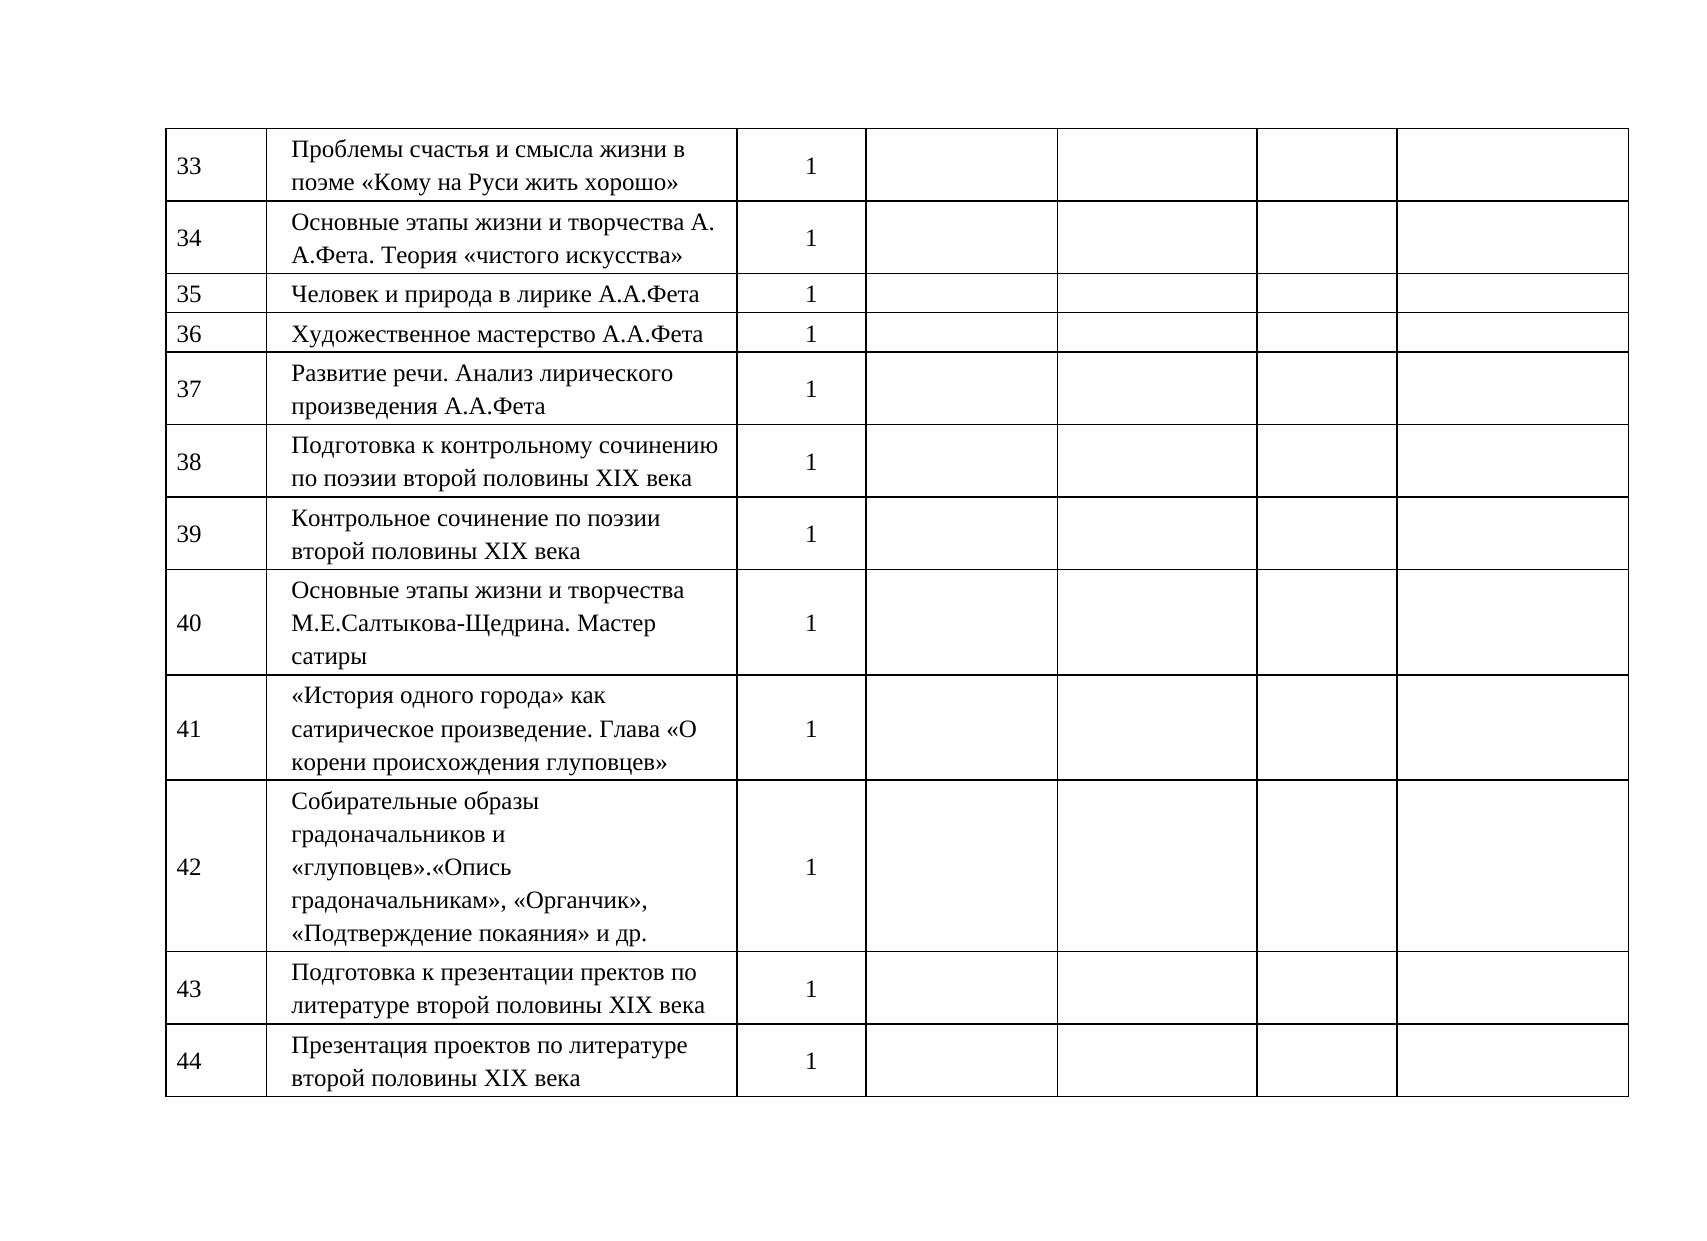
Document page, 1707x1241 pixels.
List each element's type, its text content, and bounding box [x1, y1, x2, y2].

table_cell [1058, 202, 1256, 272]
table_cell 33 [167, 129, 266, 200]
table_cell [867, 781, 1057, 951]
table_cell [1398, 313, 1628, 351]
table_cell «История одного города» как сатирическое произведение. Глава «О корени происхождения глуповцев» [267, 676, 736, 779]
table_cell [1058, 781, 1256, 951]
table_cell [1258, 781, 1396, 951]
table_cell [1058, 952, 1256, 1023]
table_cell 1 [738, 274, 865, 312]
table_cell Презентация проектов по литературе второй половины XIX века [267, 1025, 736, 1096]
table_cell [1398, 274, 1628, 312]
table_cell [867, 313, 1057, 351]
table_cell Подготовка к презентации пректов по литературе второй половины XIX века [267, 952, 736, 1023]
table_cell [1398, 498, 1628, 568]
table_cell 1 [738, 952, 865, 1023]
table_cell [867, 952, 1057, 1023]
table_cell 1 [738, 781, 865, 951]
table_cell [867, 425, 1057, 496]
table_cell [1398, 425, 1628, 496]
table_cell [1258, 353, 1396, 424]
table_cell 1 [738, 129, 865, 200]
table_cell [867, 353, 1057, 424]
table_cell 38 [167, 425, 266, 496]
table_cell [867, 1025, 1057, 1096]
table_cell Основные этапы жизни и творчества М.Е.Салтыкова-Щедрина. Мастер сатиры [267, 570, 736, 674]
table_cell 1 [738, 1025, 865, 1096]
table_cell [1058, 313, 1256, 351]
table_cell Основные этапы жизни и творчества А. А.Фета. Теория «чистого искусства» [267, 202, 736, 272]
table_cell [1398, 781, 1628, 951]
table_cell 34 [167, 202, 266, 272]
table_cell [1258, 129, 1396, 200]
table_cell 42 [167, 781, 266, 951]
table_cell [867, 570, 1057, 674]
table_cell [1398, 570, 1628, 674]
table_cell [867, 498, 1057, 568]
table_cell 1 [738, 425, 865, 496]
table_cell [867, 274, 1057, 312]
table_cell [1058, 498, 1256, 568]
table_cell 36 [167, 313, 266, 351]
table_cell 37 [167, 353, 266, 424]
table_cell [1058, 129, 1256, 200]
table_cell [1398, 952, 1628, 1023]
table_cell 1 [738, 676, 865, 779]
table_cell [867, 676, 1057, 779]
table_cell [1058, 274, 1256, 312]
table_cell 41 [167, 676, 266, 779]
table_cell Собирательные образы градоначальников и «глуповцев».«Опись градоначальникам», «Органчик», «Подтверждение покаяния» и др. [267, 781, 736, 951]
table_cell [1398, 353, 1628, 424]
table_cell [1258, 952, 1396, 1023]
table_cell 39 [167, 498, 266, 568]
table_cell Подготовка к контрольному сочинению по поэзии второй половины XIX века [267, 425, 736, 496]
table_cell Человек и природа в лирике А.А.Фета [267, 274, 736, 312]
table_cell [1058, 570, 1256, 674]
table_cell Контрольное сочинение по поэзии второй половины XIX века [267, 498, 736, 568]
table_cell [1398, 129, 1628, 200]
table_cell 35 [167, 274, 266, 312]
table_cell 43 [167, 952, 266, 1023]
table_cell 1 [738, 202, 865, 272]
table_cell [1058, 425, 1256, 496]
table_cell 1 [738, 498, 865, 568]
table_cell Развитие речи. Анализ лирического произведения А.А.Фета [267, 353, 736, 424]
table_cell 1 [738, 313, 865, 351]
table_cell [1398, 1025, 1628, 1096]
table_cell Проблемы счастья и смысла жизни в поэме «Кому на Руси жить хорошо» [267, 129, 736, 200]
table_cell 40 [167, 570, 266, 674]
table_cell [1058, 1025, 1256, 1096]
table_cell 1 [738, 353, 865, 424]
table_cell [1258, 498, 1396, 568]
table_cell [1258, 425, 1396, 496]
table_cell [1258, 1025, 1396, 1096]
table_cell [1398, 676, 1628, 779]
table_cell [1058, 353, 1256, 424]
table_cell Художественное мастерство А.А.Фета [267, 313, 736, 351]
table_cell [867, 129, 1057, 200]
table_cell [1258, 202, 1396, 272]
table_cell [1398, 202, 1628, 272]
table_cell 44 [167, 1025, 266, 1096]
table_cell [1258, 274, 1396, 312]
table_cell [1258, 676, 1396, 779]
table_cell 1 [738, 570, 865, 674]
table_cell [867, 202, 1057, 272]
table_cell [1058, 676, 1256, 779]
table_cell [1258, 570, 1396, 674]
table_cell [1258, 313, 1396, 351]
